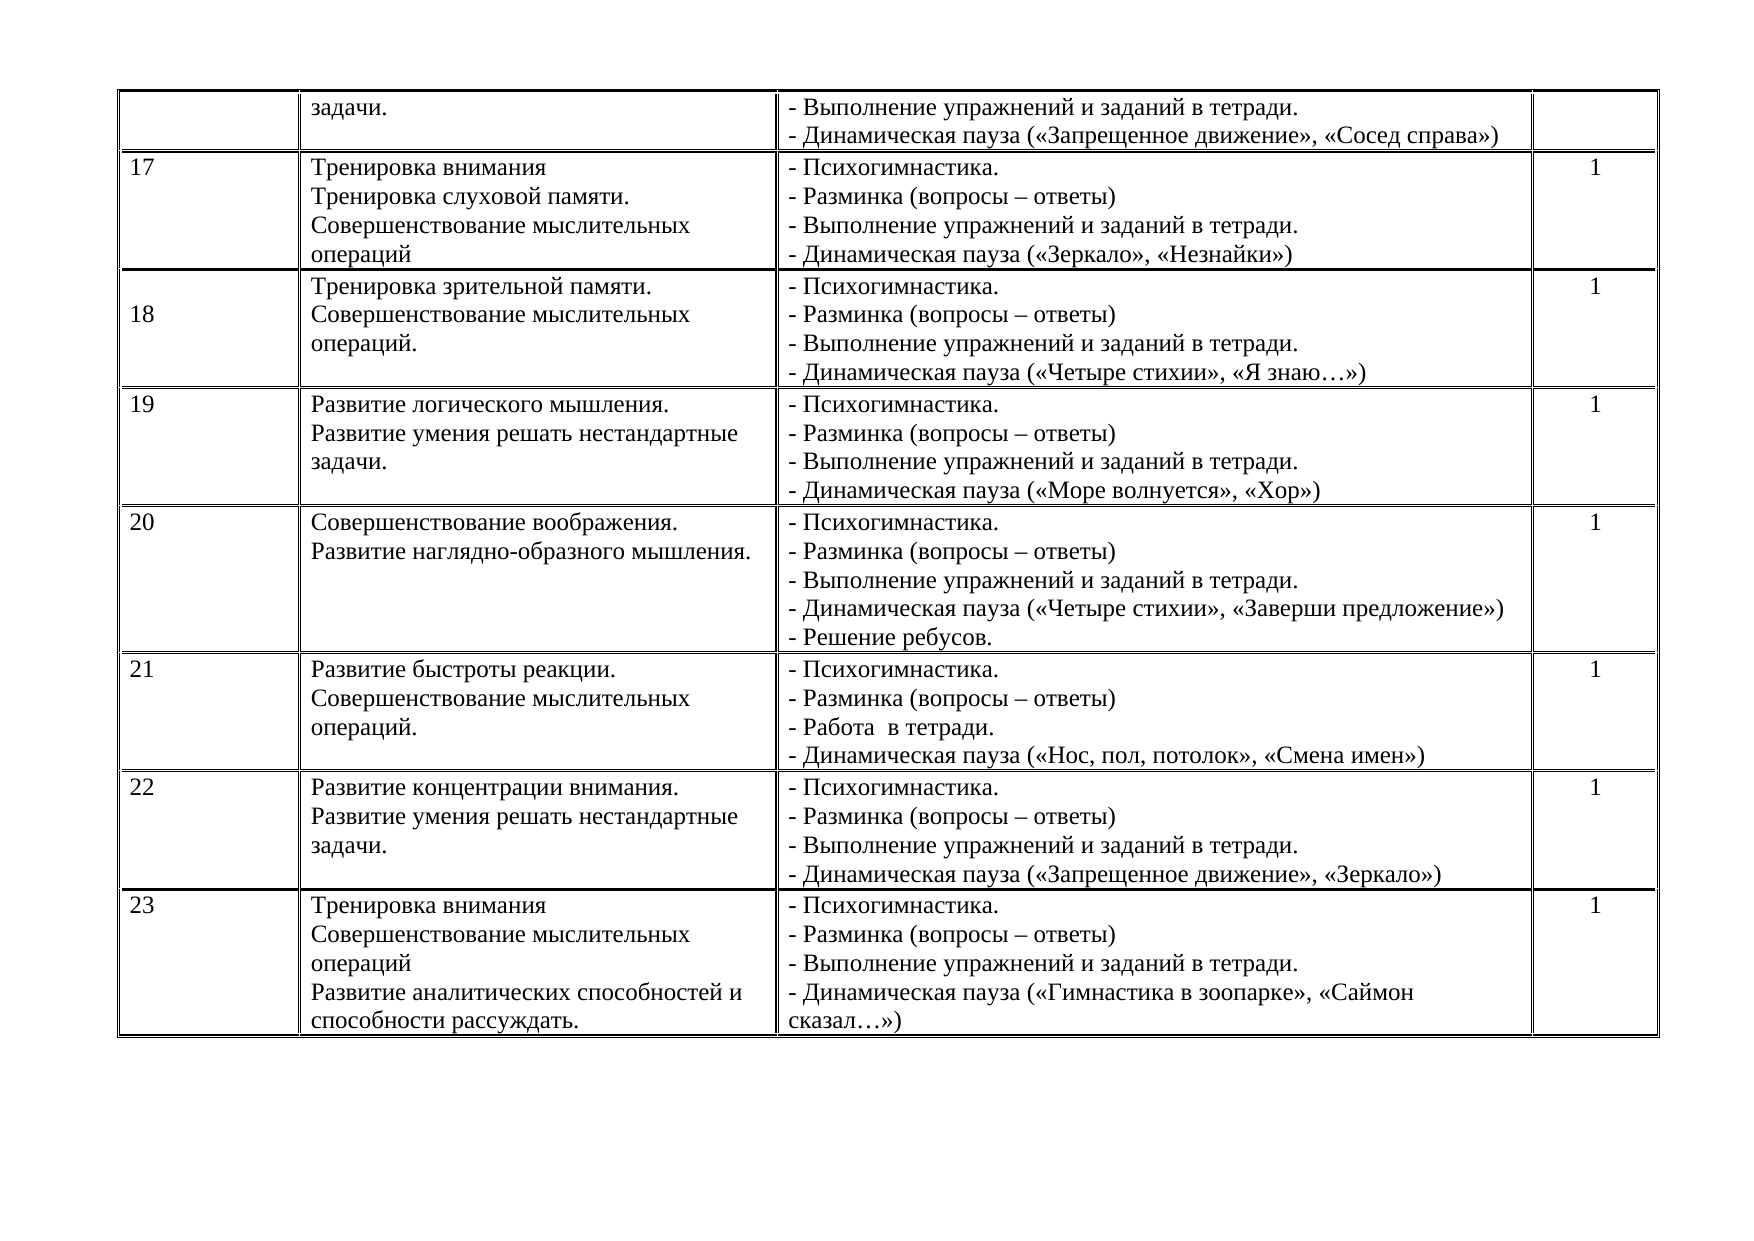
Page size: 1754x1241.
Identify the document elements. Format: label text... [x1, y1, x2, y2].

table_cell 17 [118, 149, 299, 267]
table_cell 1 [1532, 888, 1658, 1034]
table_cell 22 [120, 769, 298, 887]
table_cell 1 [1534, 504, 1657, 651]
table_cell Совершенствование воображения. Развитие наглядно-образного мышления. [301, 507, 775, 651]
table_cell Развитие быстроты реакции. Совершенствование мыслительных операций. [301, 654, 775, 769]
table_cell - Психогимнастика. - Разминка (вопросы – ответы) - Выполнение упражнений и заданий в тетради. - Динамическая пауза («Четыре стихии», «Заверши предложение») - Решение ребусов. [779, 507, 1531, 651]
table_cell 20 [120, 504, 298, 651]
table_cell - Психогимнастика. - Разминка (вопросы – ответы) - Выполнение упражнений и заданий в тетради. - Динамическая пауза («Зеркало», «Незнайки») [779, 153, 1531, 267]
table_cell 19 [120, 386, 298, 504]
table_cell - Психогимнастика. - Разминка (вопросы – ответы) - Выполнение упражнений и заданий в тетради. - Динамическая пауза («Запрещенное движение», «Зеркало») [779, 772, 1531, 887]
table_cell Развитие логического мышления. Развитие умения решать нестандартные задачи. [301, 389, 775, 504]
table_cell 1 [1534, 268, 1658, 386]
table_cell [777, 890, 1532, 1034]
table_cell 23 [118, 888, 299, 1034]
table_cell - Психогимнастика. - Разминка (вопросы – ответы) - Выполнение упражнений и заданий в тетради. - Динамическая пауза («Четыре стихии», «Я знаю…») [779, 271, 1531, 386]
table_cell Тренировка зрительной памяти. Совершенствование мыслительных операций. [301, 271, 775, 386]
table_cell 18 [118, 268, 298, 386]
table_cell 1 [1532, 149, 1658, 267]
table_cell 1 [1534, 651, 1657, 769]
table_cell 1 [1532, 90, 1657, 149]
table_cell 1 [1534, 386, 1657, 504]
table_cell - Психогимнастика. - Разминка (вопросы – ответы) - Работа в тетради. - Динамическая пауза («Нос, пол, потолок», «Смена имен») [779, 654, 1531, 769]
table_cell Развитие концентрации внимания. Развитие умения решать нестандартные задачи. [301, 772, 775, 887]
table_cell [299, 888, 777, 1034]
table_cell Тренировка внимания Тренировка слуховой памяти. Совершенствование мыслительных операций [301, 153, 775, 267]
table_cell 16 [120, 92, 299, 149]
table_cell 21 [120, 651, 298, 769]
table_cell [777, 91, 1532, 149]
table_cell 1 [1534, 769, 1657, 887]
table_cell - Психогимнастика. - Разминка (вопросы – ответы) - Выполнение упражнений и заданий в тетради. - Динамическая пауза («Море волнуется», «Хор») [779, 389, 1531, 504]
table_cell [299, 90, 777, 149]
